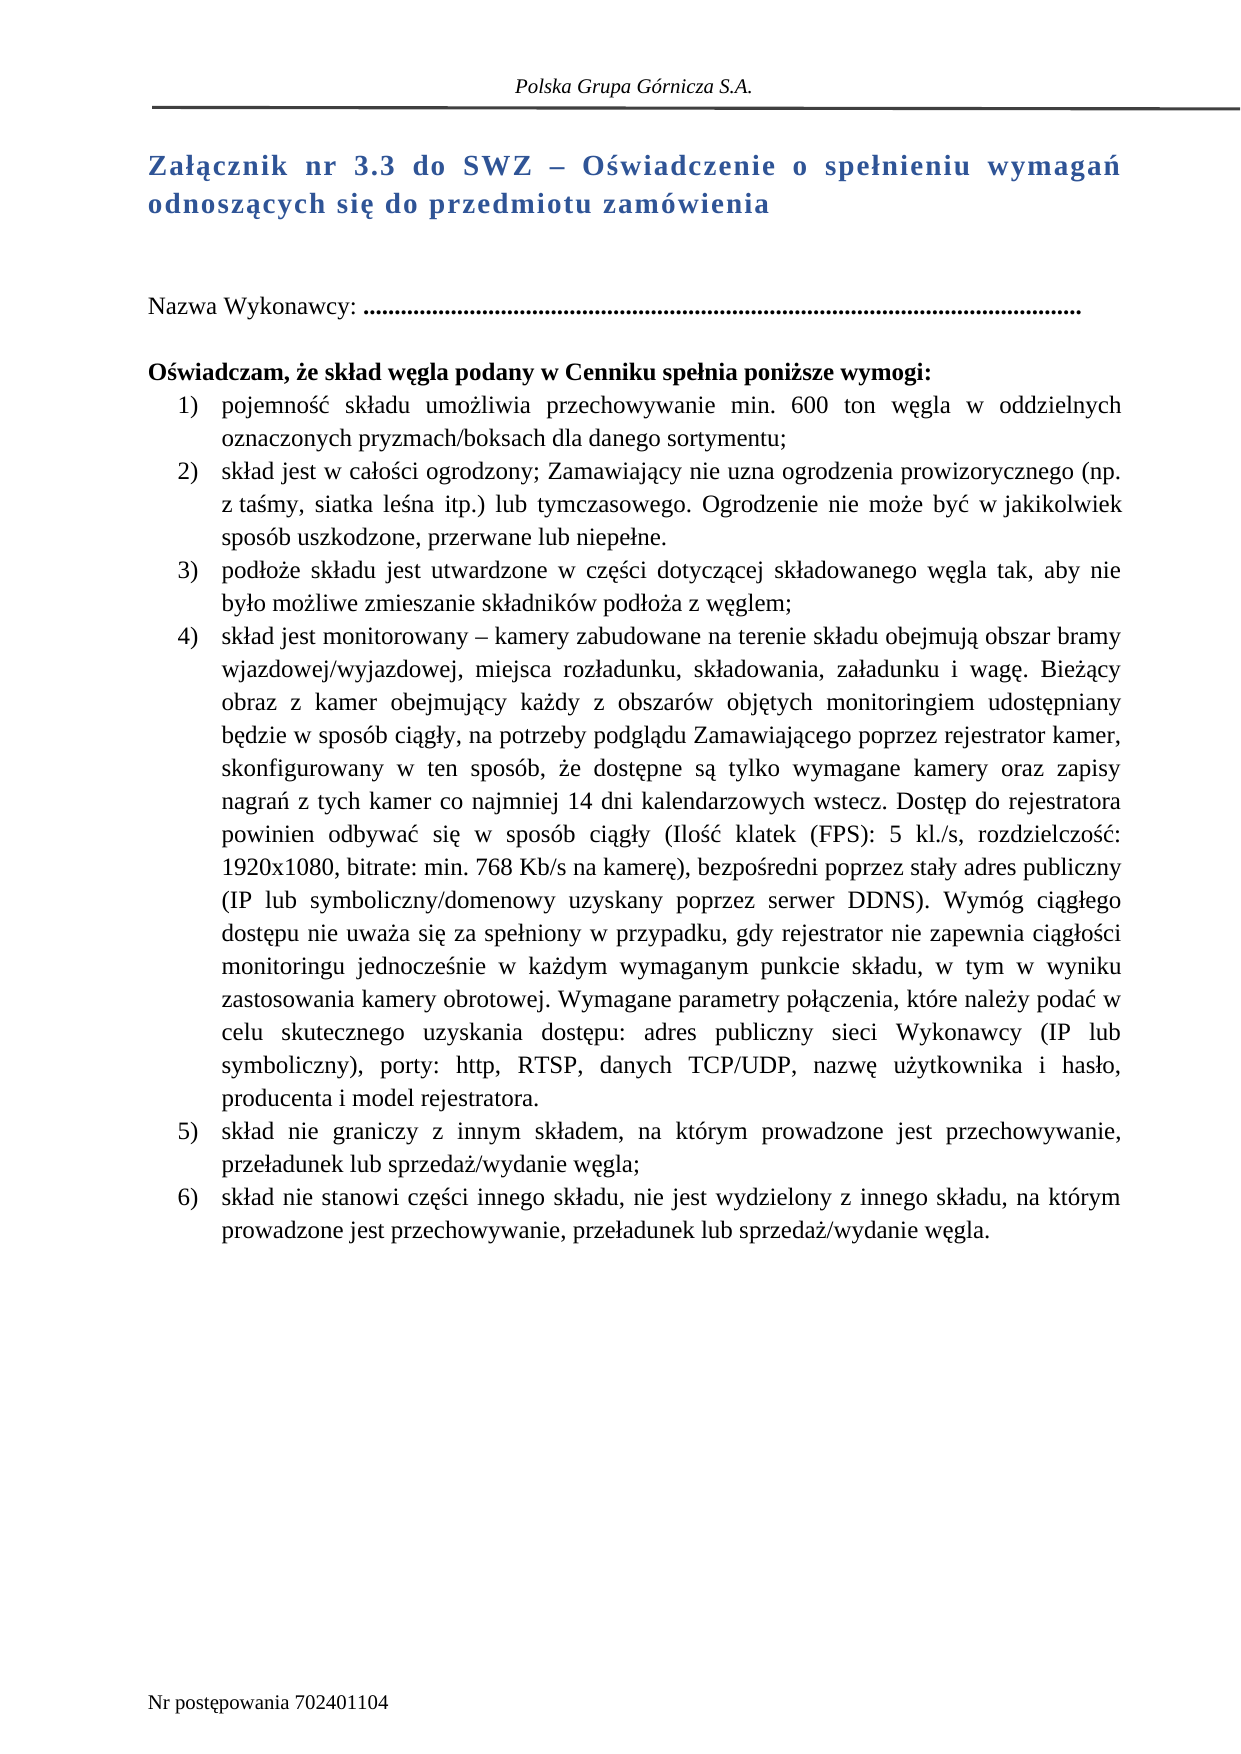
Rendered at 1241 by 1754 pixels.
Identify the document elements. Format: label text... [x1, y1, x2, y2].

list pojemność składu umożliwia przechowywanie min. 600 ton węgla w oddzielnych oznaczonych pryzmach/boksach dla danego sortymentu; [177, 390, 1122, 452]
list skład jest w całości ogrodzony; Zamawiający nie uzna ogrodzenia prowizorycznego (np. z taśmy, siatka leśna itp.) lub tymczasowego. Ogrodzenie nie może być w jakikolwiek sposób uszkodzone, przerwane lub niepełne. [177, 456, 1122, 551]
list podłoże składu jest utwardzone w części dotyczącej składowanego węgla tak, aby nie było możliwe zmieszanie składników podłoża z węglem; [177, 555, 1122, 617]
text Załącznik nr 3.3 do SWZ – Oświadczenie o spełnieniu wymagań odnoszących się do przedmiotu zamówienia [148, 148, 1122, 220]
list skład nie stanowi części innego składu, nie jest wydzielony z innego składu, na którym prowadzone jest przechowywanie, przeładunek lub sprzedaż/wydanie węgla. [177, 1182, 1122, 1244]
text Oświadczam, że skład węgla podany w Cenniku spełnia poniższe wymogi: [148, 357, 1122, 386]
list skład jest monitorowany – kamery zabudowane na terenie składu obejmują obszar bramy wjazdowej/wyjazdowej, miejsca rozładunku, składowania, załadunku i wagę. Bieżący obraz z kamer obejmujący każdy z obszarów objętych monitoringiem udostępniany będzie w sposób ciągły, na potrzeby podglądu Zamawiającego poprzez rejestrator kamer, skonfigurowany w ten sposób, że dostępne są tylko wymagane kamery oraz zapisy nagrań z tych kamer co najmniej 14 dni kalendarzowych wstecz. Dostęp do rejestratora powinien odbywać się w sposób ciągły (Ilość klatek (FPS): 5 kl./s, rozdzielczość: 1920x1080, bitrate: min. 768 Kb/s na kamerę), bezpośredni poprzez stały adres publiczny (IP lub symboliczny/domenowy uzyskany poprzez serwer DDNS). Wymóg ciągłego dostępu nie uważa się za spełniony w przypadku, gdy rejestrator nie zapewnia ciągłości monitoringu jednocześnie w każdym wymaganym punkcie składu, w tym w wyniku zastosowania kamery obrotowej. Wymagane parametry połączenia, które należy podać w celu skutecznego uzyskania dostępu: adres publiczny sieci Wykonawcy (IP lub symboliczny), porty: http, RTSP, danych TCP/UDP, nazwę użytkownika i hasło, producenta i model rejestratora. [177, 621, 1122, 1112]
list skład nie graniczy z innym składem, na którym prowadzone jest przechowywanie, przeładunek lub sprzedaż/wydanie węgla; [177, 1116, 1122, 1178]
text Nazwa Wykonawcy: ................................................................................................................... [148, 291, 1122, 319]
